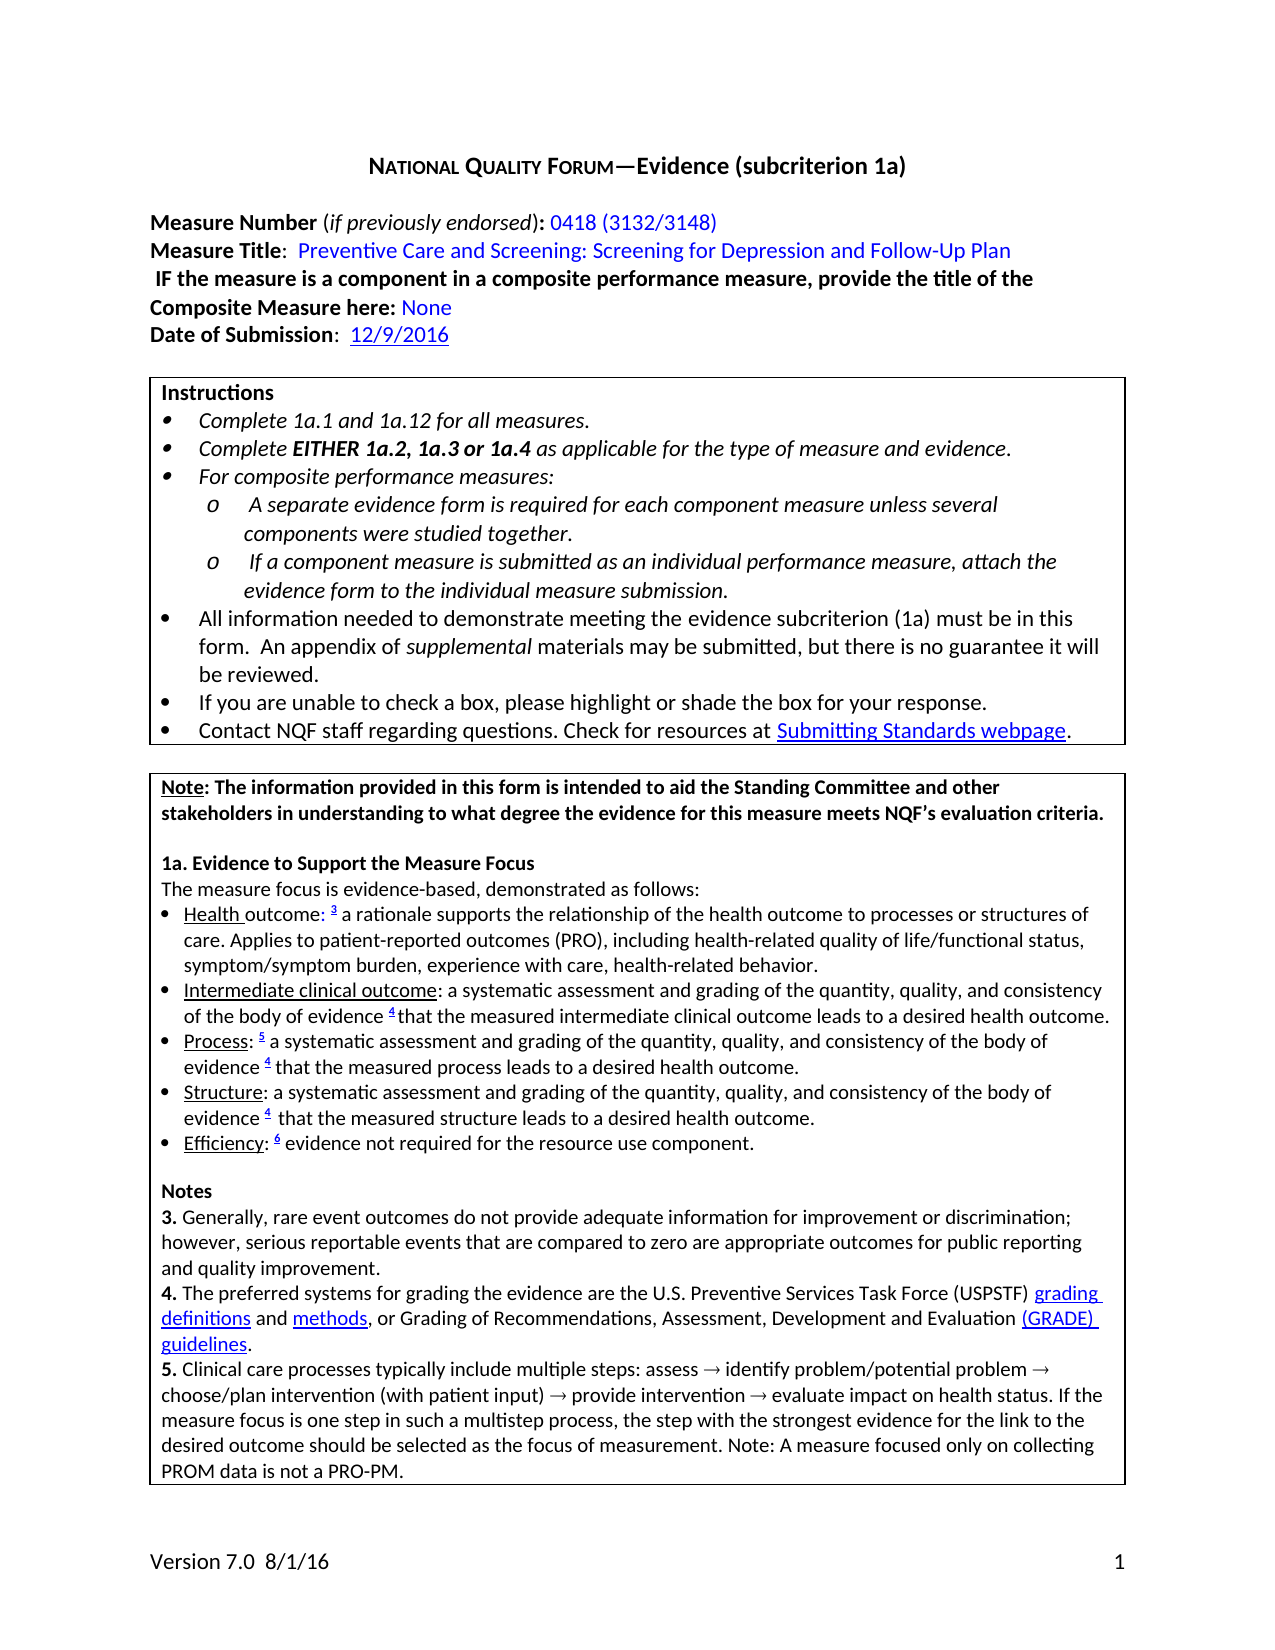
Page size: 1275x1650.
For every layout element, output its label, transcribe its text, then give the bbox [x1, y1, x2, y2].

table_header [151, 774, 1124, 1483]
text National Quality Forum—Evidence (subcriterion 1a) [150, 150, 1125, 181]
text Date of Submission: [150, 321, 1125, 349]
text Measure Number (if previously endorsed): [150, 208, 1125, 237]
table_header Instructions Complete 1a.1 and 1a.12 for all measures. Complete EITHER 1a.2, 1a.3 or 1a.4 as applicable for the type of measure and evidence. For composite performance measures: A separate evidence form is required for each component measure unless several components were studied together. If a component measure is submitted as an individual performance measure, attach the evidence form to the individual measure submission. All information needed to demonstrate meeting the evidence subcriterion (1a) must be in this form. An appendix of supplemental materials may be submitted, but there is no guarantee it will be reviewed. If you are unable to check a box, please highlight or shade the box for your response. Contact NQF staff regarding questions. Check for resources at Submitting Standards webpage. [151, 378, 1124, 744]
text Measure Title: [150, 237, 1125, 264]
text IF the measure is a component in a composite performance measure, provide the title of the Composite Measure here: [150, 264, 1125, 321]
